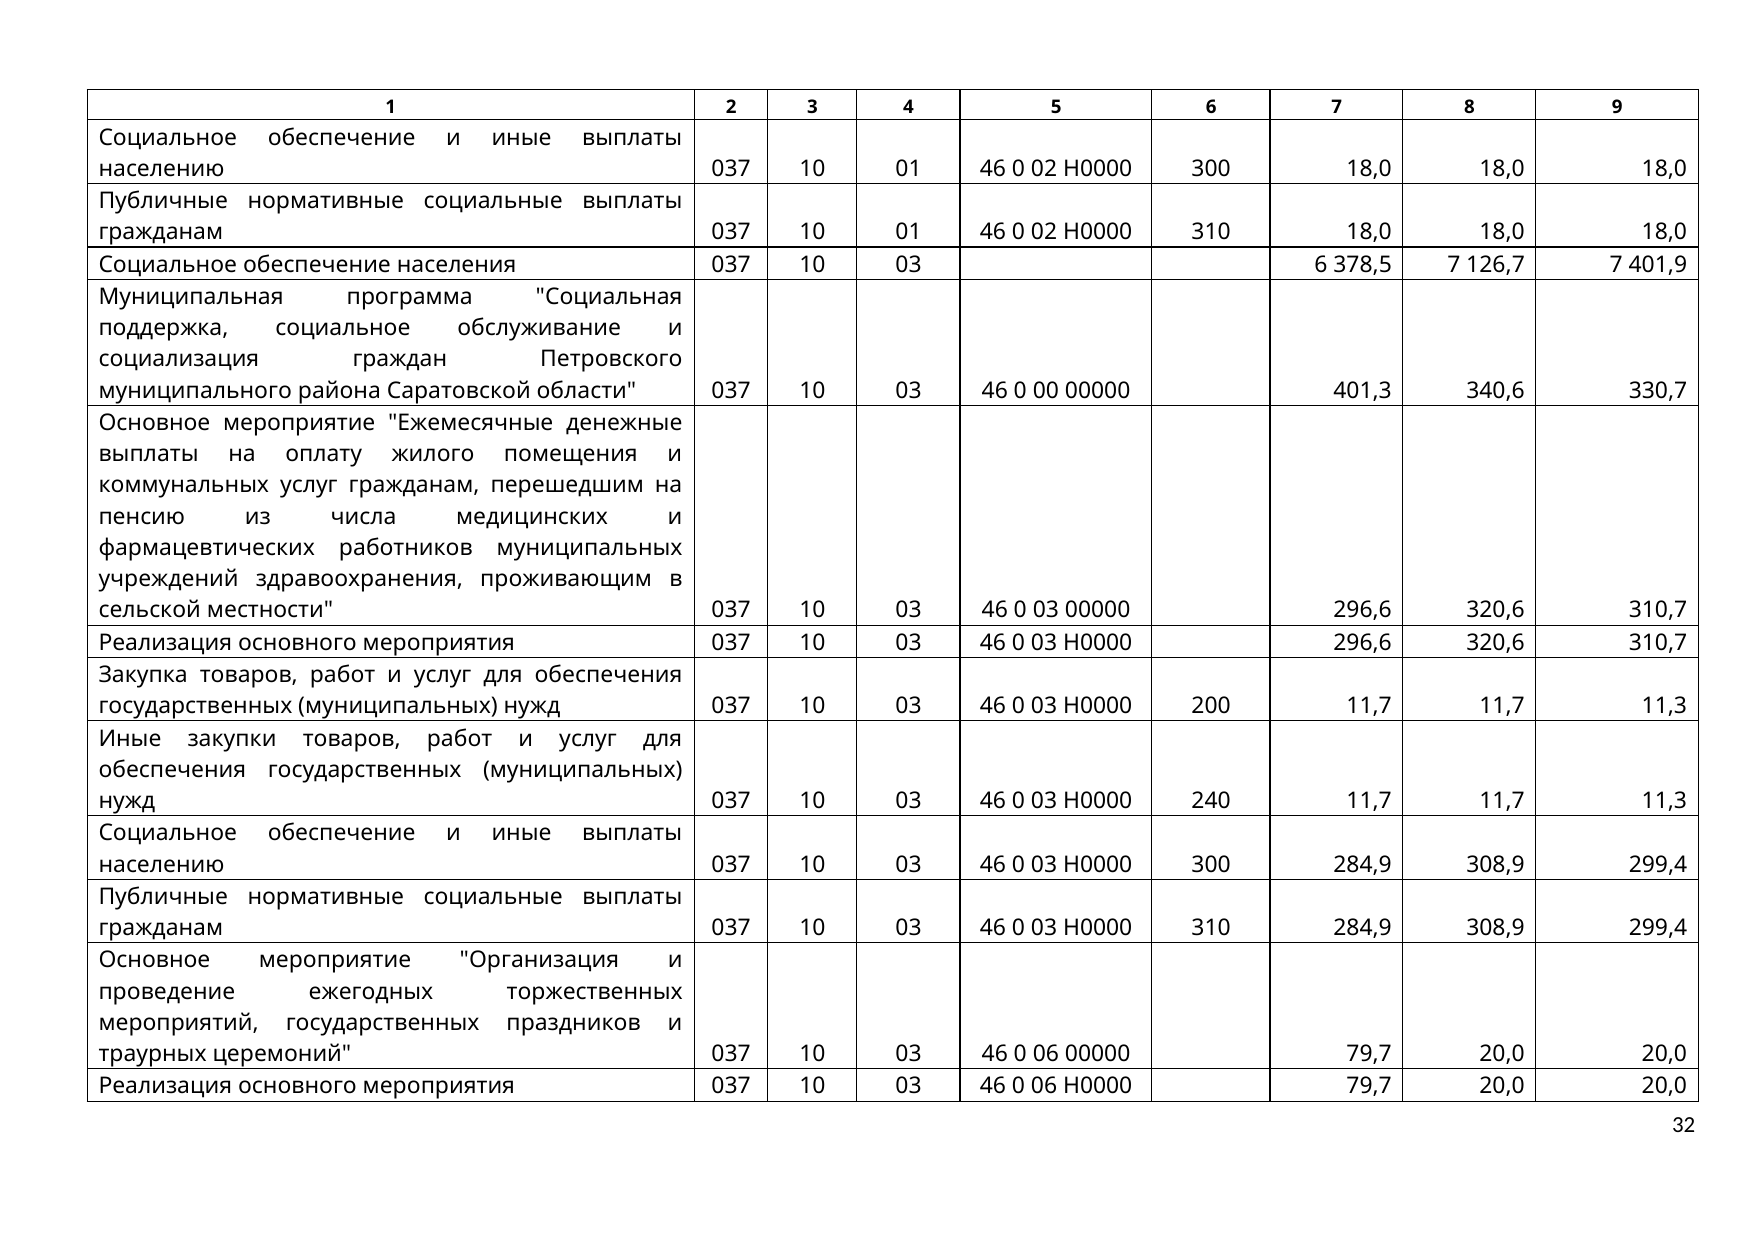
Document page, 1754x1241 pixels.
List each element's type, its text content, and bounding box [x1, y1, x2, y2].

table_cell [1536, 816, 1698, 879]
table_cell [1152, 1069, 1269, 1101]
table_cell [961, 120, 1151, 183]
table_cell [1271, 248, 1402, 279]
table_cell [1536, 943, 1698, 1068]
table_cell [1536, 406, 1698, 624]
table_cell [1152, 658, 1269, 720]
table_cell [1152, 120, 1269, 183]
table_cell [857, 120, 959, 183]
table_header 3 [768, 90, 856, 119]
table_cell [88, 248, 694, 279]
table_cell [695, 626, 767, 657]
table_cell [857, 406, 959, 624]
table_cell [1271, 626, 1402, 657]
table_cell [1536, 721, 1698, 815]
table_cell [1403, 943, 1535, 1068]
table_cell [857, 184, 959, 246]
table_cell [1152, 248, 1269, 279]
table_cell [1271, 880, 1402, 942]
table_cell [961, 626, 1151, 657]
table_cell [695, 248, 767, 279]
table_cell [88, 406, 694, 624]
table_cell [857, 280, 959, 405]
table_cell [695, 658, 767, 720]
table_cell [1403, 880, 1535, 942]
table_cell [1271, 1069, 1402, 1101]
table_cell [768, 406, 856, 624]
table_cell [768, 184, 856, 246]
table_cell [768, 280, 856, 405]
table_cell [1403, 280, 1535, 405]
table_header 8 [1403, 90, 1535, 119]
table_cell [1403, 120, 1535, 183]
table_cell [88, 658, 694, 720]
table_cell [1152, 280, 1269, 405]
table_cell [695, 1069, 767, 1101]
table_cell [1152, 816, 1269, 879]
table_header 5 [961, 90, 1151, 119]
table_header 2 [695, 90, 767, 119]
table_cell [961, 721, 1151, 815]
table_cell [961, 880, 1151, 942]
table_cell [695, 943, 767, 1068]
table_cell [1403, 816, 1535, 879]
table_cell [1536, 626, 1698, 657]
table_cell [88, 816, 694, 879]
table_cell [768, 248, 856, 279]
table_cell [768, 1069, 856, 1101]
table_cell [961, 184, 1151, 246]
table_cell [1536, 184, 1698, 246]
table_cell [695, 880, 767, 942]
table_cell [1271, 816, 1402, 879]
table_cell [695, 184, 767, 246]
table_header 6 [1152, 90, 1269, 119]
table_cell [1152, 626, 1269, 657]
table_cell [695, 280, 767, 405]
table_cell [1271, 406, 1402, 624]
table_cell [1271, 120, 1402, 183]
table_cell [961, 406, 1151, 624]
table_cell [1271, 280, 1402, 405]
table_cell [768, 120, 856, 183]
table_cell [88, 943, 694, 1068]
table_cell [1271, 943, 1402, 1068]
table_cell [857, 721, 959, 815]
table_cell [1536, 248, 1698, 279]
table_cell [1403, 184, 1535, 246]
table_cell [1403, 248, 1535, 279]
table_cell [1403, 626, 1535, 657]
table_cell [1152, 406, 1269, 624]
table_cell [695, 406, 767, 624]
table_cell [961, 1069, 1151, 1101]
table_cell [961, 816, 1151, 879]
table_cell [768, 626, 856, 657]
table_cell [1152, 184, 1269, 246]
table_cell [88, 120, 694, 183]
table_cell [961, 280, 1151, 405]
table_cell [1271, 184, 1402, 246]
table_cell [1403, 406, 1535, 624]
table_header 4 [857, 90, 959, 119]
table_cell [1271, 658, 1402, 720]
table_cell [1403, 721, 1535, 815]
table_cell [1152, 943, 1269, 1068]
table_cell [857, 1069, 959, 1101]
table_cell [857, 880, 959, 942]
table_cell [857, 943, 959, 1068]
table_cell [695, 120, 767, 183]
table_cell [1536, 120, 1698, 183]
table_header 7 [1271, 90, 1402, 119]
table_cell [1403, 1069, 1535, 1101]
table_header 1 [88, 90, 694, 119]
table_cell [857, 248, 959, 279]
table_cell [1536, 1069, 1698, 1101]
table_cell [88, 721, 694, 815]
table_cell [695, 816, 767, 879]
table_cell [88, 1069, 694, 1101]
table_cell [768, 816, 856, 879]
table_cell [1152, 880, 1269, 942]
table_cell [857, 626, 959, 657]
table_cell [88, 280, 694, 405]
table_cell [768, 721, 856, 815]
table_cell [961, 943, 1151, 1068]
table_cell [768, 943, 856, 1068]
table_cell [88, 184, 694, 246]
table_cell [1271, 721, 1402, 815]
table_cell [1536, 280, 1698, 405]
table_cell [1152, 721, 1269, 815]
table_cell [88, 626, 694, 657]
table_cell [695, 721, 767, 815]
table_header 9 [1536, 90, 1698, 119]
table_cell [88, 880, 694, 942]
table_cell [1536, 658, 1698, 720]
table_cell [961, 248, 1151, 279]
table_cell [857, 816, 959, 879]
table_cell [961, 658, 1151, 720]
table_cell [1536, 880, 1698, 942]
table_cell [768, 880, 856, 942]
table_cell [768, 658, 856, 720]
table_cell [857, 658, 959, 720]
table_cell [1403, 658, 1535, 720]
